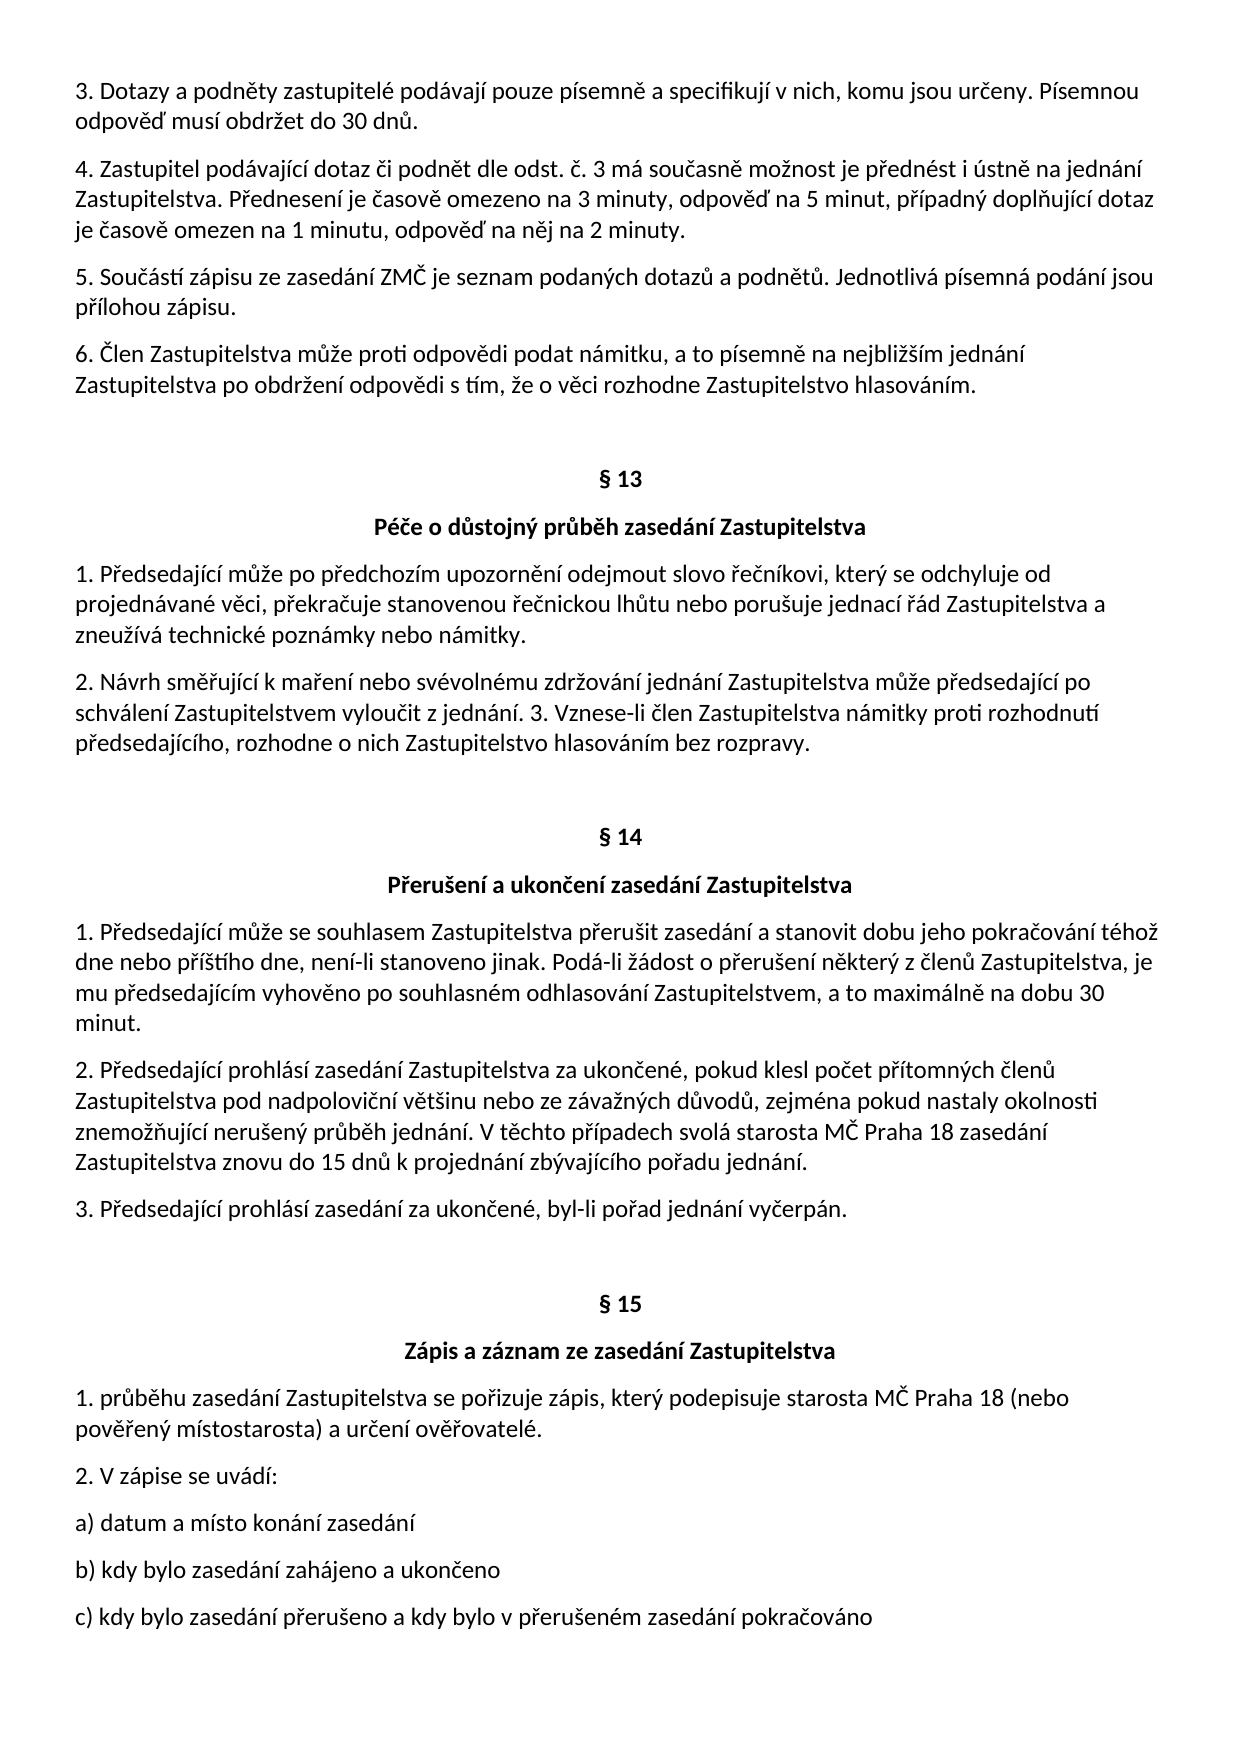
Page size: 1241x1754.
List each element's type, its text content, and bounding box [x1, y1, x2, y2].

text Přerušení a ukončení zasedání Zastupitelstva [75, 869, 1165, 899]
text 1. Předsedající může se souhlasem Zastupitelstva přerušit zasedání a stanovit dobu jeho pokračování téhož dne nebo příštího dne, není-li stanoveno jinak. Podá-li žádost o přerušení některý z členů Zastupitelstva, je mu předsedajícím vyhověno po souhlasném odhlasování Zastupitelstvem, a to maximálně na dobu 30 minut. [75, 916, 1165, 1038]
text 2. Předsedající prohlásí zasedání Zastupitelstva za ukončené, pokud klesl počet přítomných členů Zastupitelstva pod nadpoloviční většinu nebo ze závažných důvodů, zejména pokud nastaly okolnosti znemožňující nerušený průběh jednání. V těchto případech svolá starosta MČ Praha 18 zasedání Zastupitelstva znovu do 15 dnů k projednání zbývajícího pořadu jednání. [75, 1055, 1165, 1177]
text 3. Dotazy a podněty zastupitelé podávají pouze písemně a specifikují v nich, komu jsou určeny. Písemnou odpověď musí obdržet do 30 dnů. [75, 75, 1165, 136]
text § 15 [75, 1288, 1165, 1318]
text Zápis a záznam ze zasedání Zastupitelstva [75, 1335, 1165, 1366]
text b) kdy bylo zasedání zahájeno a ukončeno [75, 1554, 1165, 1585]
text c) kdy bylo zasedání přerušeno a kdy bylo v přerušeném zasedání pokračováno [75, 1601, 1165, 1632]
text 6. Člen Zastupitelstva může proti odpovědi podat námitku, a to písemně na nejbližším jednání Zastupitelstva po obdržení odpovědi s tím, že o věci rozhodne Zastupitelstvo hlasováním. [75, 339, 1165, 400]
text 1. Předsedající může po předchozím upozornění odejmout slovo řečníkovi, který se odchyluje od projednávané věci, překračuje stanovenou řečnickou lhůtu nebo porušuje jednací řád Zastupitelstva a zneužívá technické poznámky nebo námitky. [75, 558, 1165, 649]
text § 14 [75, 822, 1165, 852]
text 4. Zastupitel podávající dotaz či podnět dle odst. č. 3 má současně možnost je přednést i ústně na jednání Zastupitelstva. Přednesení je časově omezeno na 3 minuty, odpověď na 5 minut, případný doplňující dotaz je časově omezen na 1 minutu, odpověď na něj na 2 minuty. [75, 153, 1165, 244]
text 3. Předsedající prohlásí zasedání za ukončené, byl-li pořad jednání vyčerpán. [75, 1193, 1165, 1224]
text 2. Návrh směřující k maření nebo svévolnému zdržování jednání Zastupitelstva může předsedající po schválení Zastupitelstvem vyloučit z jednání. 3. Vznese-li člen Zastupitelstva námitky proti rozhodnutí předsedajícího, rozhodne o nich Zastupitelstvo hlasováním bez rozpravy. [75, 666, 1165, 758]
text 2. V zápise se uvádí: [75, 1460, 1165, 1490]
text a) datum a místo konání zasedání [75, 1507, 1165, 1538]
text Péče o důstojný průběh zasedání Zastupitelstva [75, 511, 1165, 541]
text 1. průběhu zasedání Zastupitelstva se pořizuje zápis, který podepisuje starosta MČ Praha 18 (nebo pověřený místostarosta) a určení ověřovatelé. [75, 1382, 1165, 1443]
text § 13 [75, 463, 1165, 494]
text 5. Součástí zápisu ze zasedání ZMČ je seznam podaných dotazů a podnětů. Jednotlivá písemná podání jsou přílohou zápisu. [75, 261, 1165, 322]
